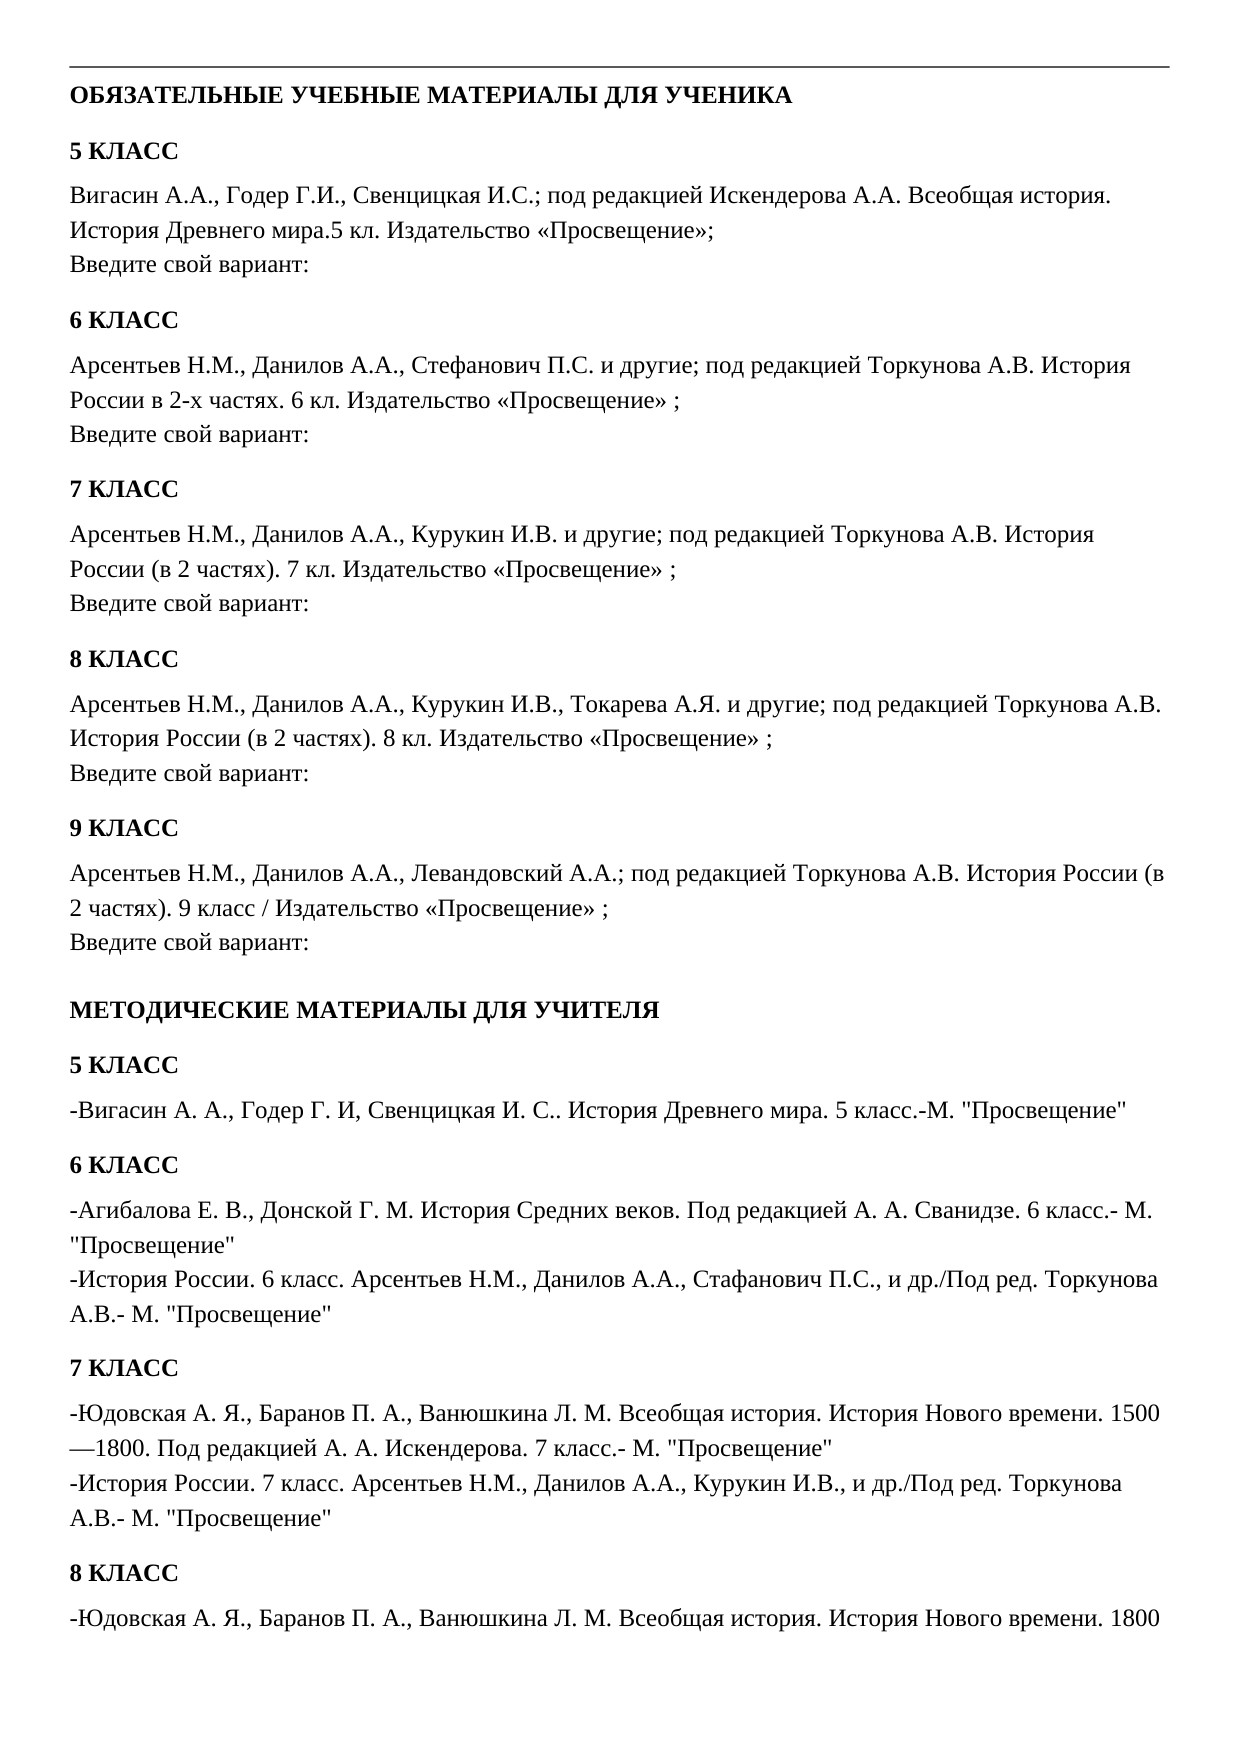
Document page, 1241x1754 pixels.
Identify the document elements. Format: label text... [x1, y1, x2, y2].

text Арсентьев Н.М., Данилов А.А., Стефанович П.С. и другие; под редакцией Торкунова А.В. История России в 2-х частях. 6 кл. Издательство «Просвещение» ; [69, 350, 1134, 413]
text -Юдовская А. Я., Баранов П. А., Ванюшкина Л. М. Всеобщая история. История Нового времени. 1500 [69, 1398, 1182, 1427]
text Вигасин А.А., Годер Г.И., Свенцицкая И.С.; под редакцией Искендерова А.А. Всеобщая история. История Древнего мира.5 кл. Издательство «Просвещение»; [69, 181, 1114, 244]
text Арсентьев Н.М., Данилов А.А., Левандовский А.А.; под редакцией Торкунова А.В. История России (в 2 частях). 9 класс / Издательство «Просвещение» ; [69, 858, 1165, 922]
text -Вигасин А. А., Годер Г. И, Свенцицкая И. С.. История Древнего мира. 5 класс.-М. "Просвещение" [69, 1095, 1182, 1124]
text Введите свой вариант: [69, 927, 1182, 956]
text Арсентьев Н.М., Данилов А.А., Курукин И.В. и другие; под редакцией Торкунова А.В. История России (в 2 частях). 7 кл. Издательство «Просвещение» ; [69, 519, 1097, 583]
list КЛАСС [69, 474, 1182, 503]
text МЕТОДИЧЕСКИЕ МАТЕРИАЛЫ ДЛЯ УЧИТЕЛЯ 5 КЛАСС [69, 968, 668, 1079]
text Введите свой вариант: [69, 589, 1182, 617]
text Введите свой вариант: [69, 758, 1182, 787]
list КЛАСС [69, 1558, 1182, 1587]
text -Юдовская А. Я., Баранов П. А., Ванюшкина Л. М. Всеобщая история. История Нового времени. 1800 [69, 1603, 1182, 1632]
list КЛАСС [69, 305, 1182, 334]
list КЛАСС [69, 1150, 1182, 1179]
text ОБЯЗАТЕЛЬНЫЕ УЧЕБНЫЕ МАТЕРИАЛЫ ДЛЯ УЧЕНИКА 5 КЛАСС [69, 54, 800, 164]
text Арсентьев Н.М., Данилов А.А., Курукин И.В., Токарева А.Я. и другие; под редакцией Торкунова А.В. История России (в 2 частях). 8 кл. Издательство «Просвещение» ; [69, 689, 1165, 752]
text -История России. 7 класс. Арсентьев Н.М., Данилов А.А., Курукин И.В., и др./Под ред. Торкунова А.В.- М. "Просвещение" [69, 1468, 1123, 1532]
list КЛАСС [69, 1353, 1182, 1382]
list КЛАСС [69, 813, 1182, 842]
text -История России. 6 класс. Арсентьев Н.М., Данилов А.А., Стафанович П.С., и др./Под ред. Торкунова А.В.- М. "Просвещение" [69, 1264, 1159, 1328]
text —1800. Под редакцией А. А. Искендерова. 7 класс.- М. "Просвещение" [69, 1433, 1182, 1462]
list КЛАСС [69, 644, 1182, 672]
text -Агибалова Е. В., Донской Г. М. История Средних веков. Под редакцией А. А. Сванидзе. 6 класс.- М. "Просвещение" [69, 1195, 1156, 1258]
text Введите свой вариант: [69, 419, 1182, 448]
text Введите свой вариант: [69, 250, 1182, 279]
